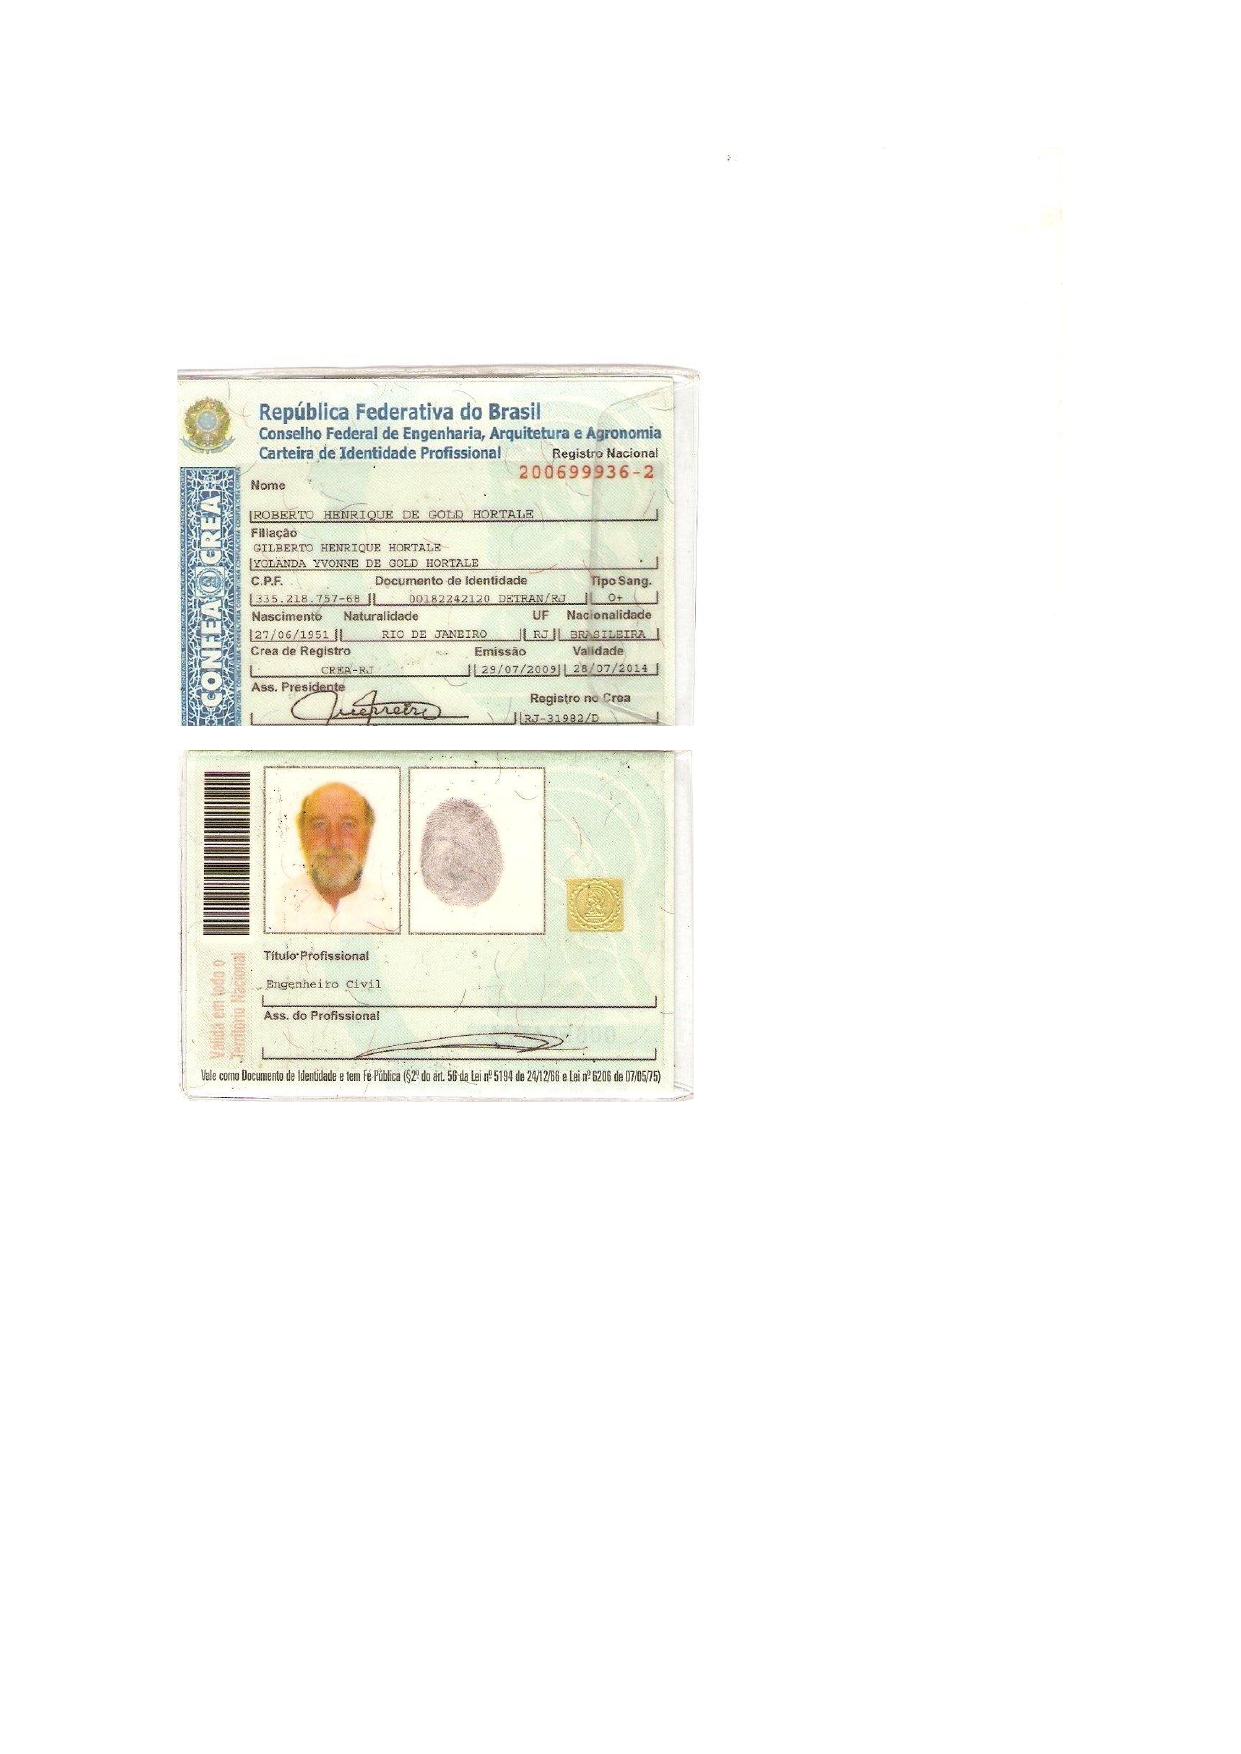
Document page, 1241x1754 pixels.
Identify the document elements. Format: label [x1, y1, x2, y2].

picture [177, 750, 694, 1102]
picture [177, 147, 1063, 726]
